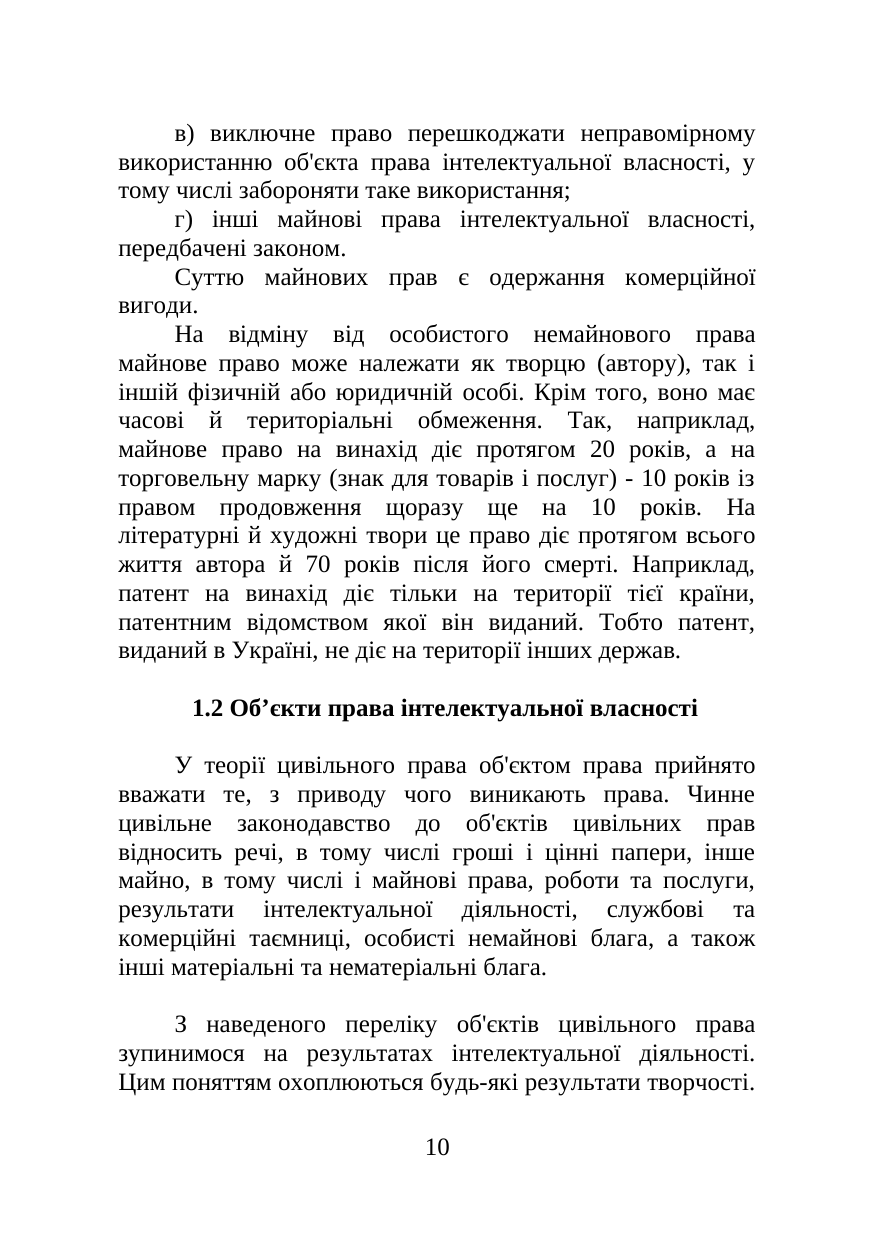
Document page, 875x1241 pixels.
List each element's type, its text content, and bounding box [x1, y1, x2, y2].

text в) виключне право перешкоджати неправомірному використанню об'єкта права інтелектуальної власності, у тому числі забороняти таке використання; [118, 118, 756, 204]
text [118, 1009, 756, 1096]
subtitle 1.2 Об’єкти права інтелектуальної власності [118, 693, 756, 722]
text Суттю майнових прав є одержання комерційної вигоди. [118, 262, 756, 319]
text г) інші майнові права інтелектуальної власності, передбачені законом. [118, 204, 756, 262]
text На відміну від особистого немайнового права майнове право може належати як творцю (автору), так і іншій фізичній або юридичній особі. Крім того, воно має часові й територіальні обмеження. Так, наприклад, майнове право на винахід діє протягом 20 років, а на торговельну марку (знак для товарів і послуг) - 10 років із правом продовження щоразу ще на 10 років. На літературні й художні твори це право діє протягом всього життя автора й 70 років після його смерті. Наприклад, патент на винахід діє тільки на території тієї країни, патентним відомством якої він виданий. Тобто патент, виданий в Україні, не діє на території інших держав. [118, 319, 756, 664]
text У теорії цивільного права об'єктом права прийнято вважати те, з приводу чого виникають права. Чинне цивільне законодавство до об'єктів цивільних прав відносить речі, в тому числі гроші і цінні папери, інше майно, в тому числі і майнові права, роботи та послуги, результати інтелектуальної діяльності, службові та комерційні таємниці, особисті немайнові блага, а також інші матеріальні та нематеріальні блага. [118, 751, 756, 981]
